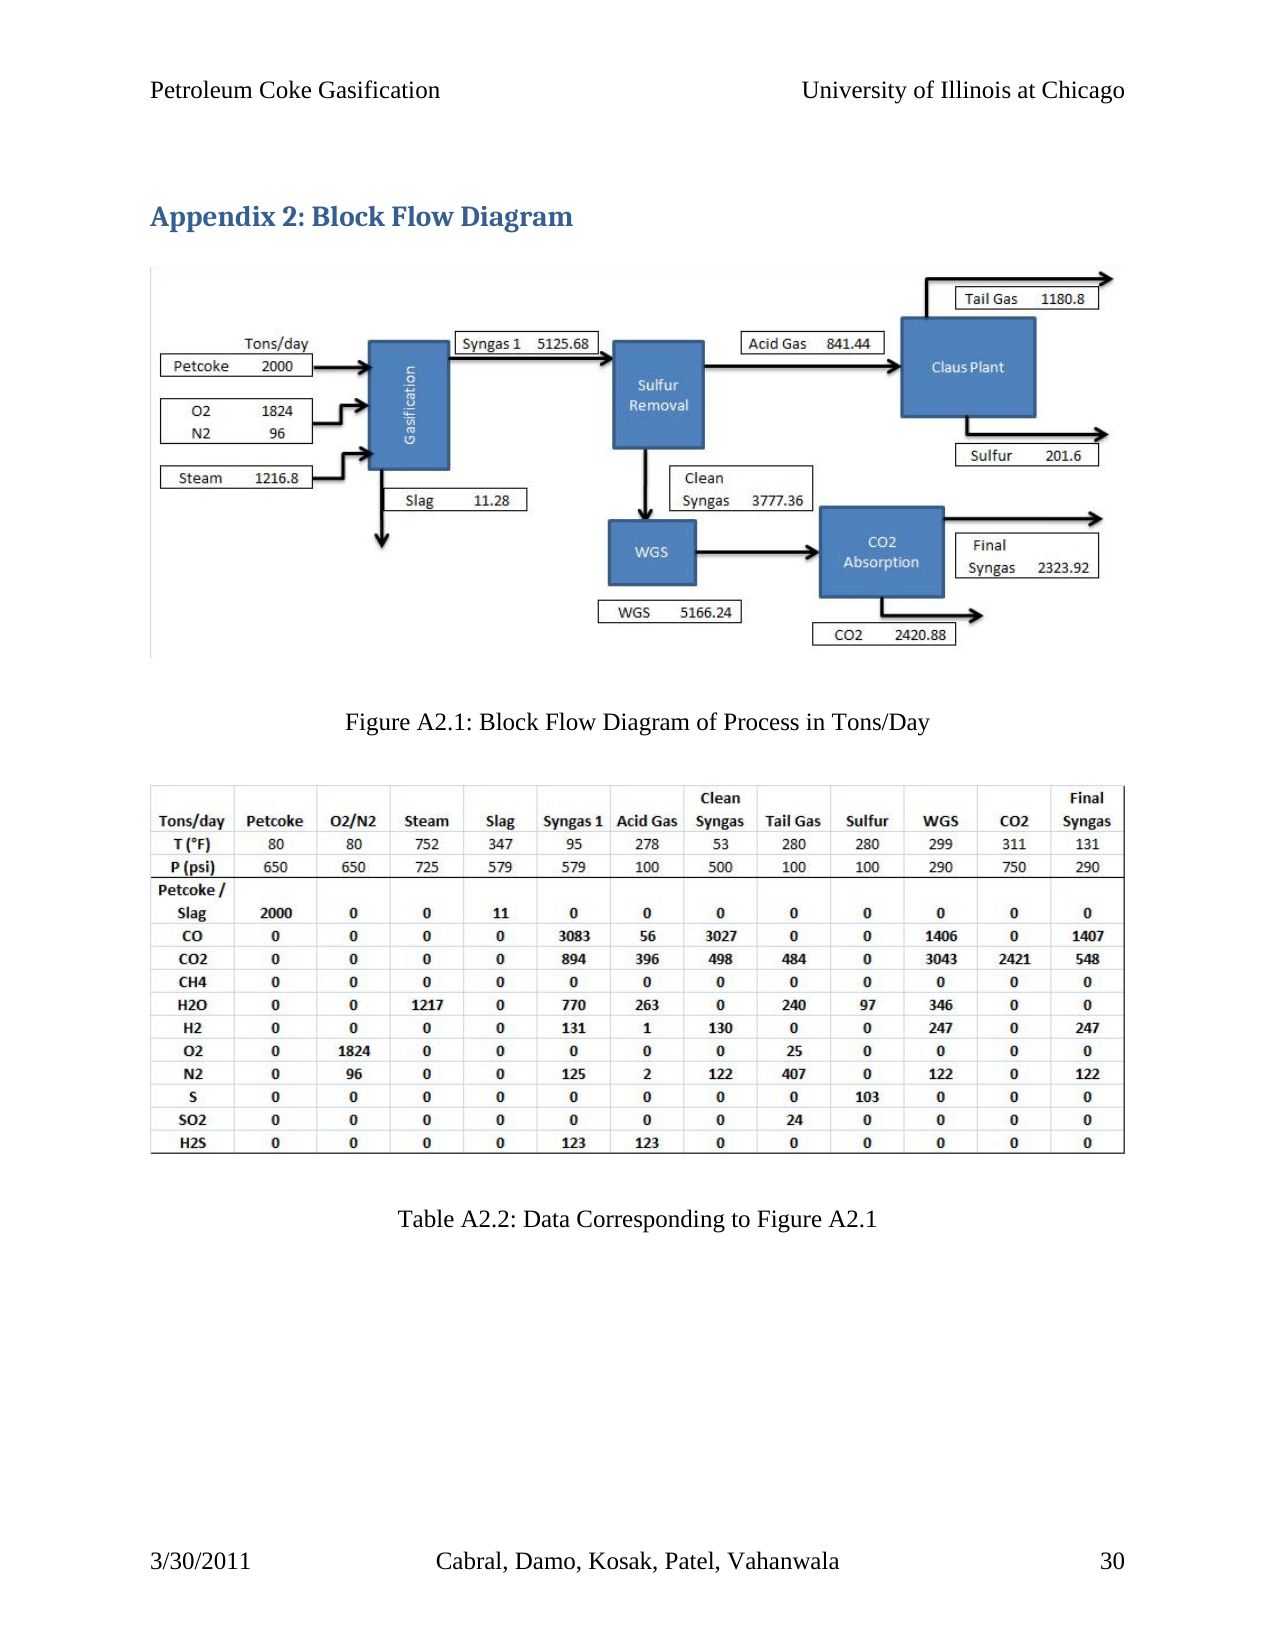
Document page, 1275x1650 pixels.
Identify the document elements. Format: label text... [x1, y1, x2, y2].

text Figure A2.1: Block Flow Diagram of Process in Tons/Day [150, 707, 1125, 736]
picture [150, 785, 1125, 1155]
picture [150, 267, 1125, 658]
text Table A2.2: Data Corresponding to Figure A2.1 [150, 1204, 1125, 1233]
subtitle Appendix 2: Block Flow Diagram [150, 200, 1125, 233]
